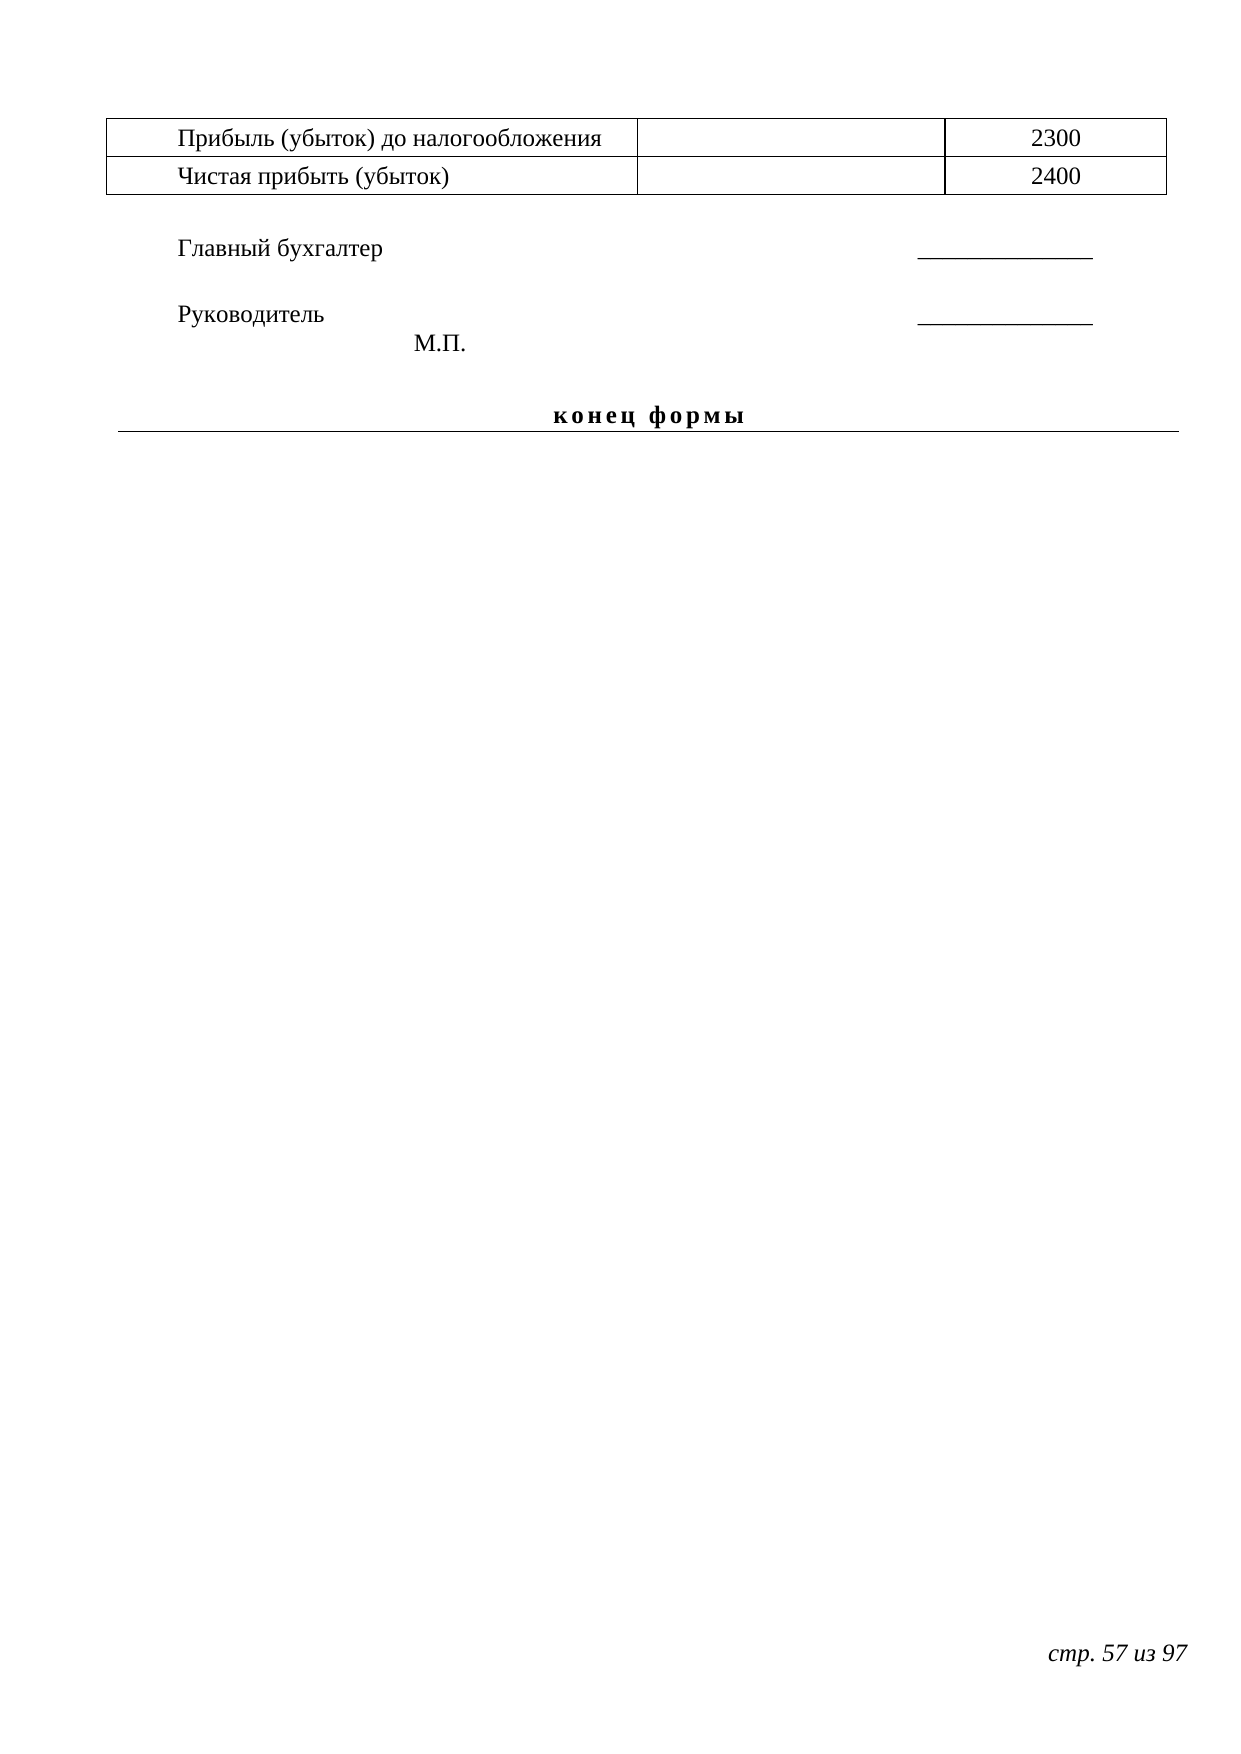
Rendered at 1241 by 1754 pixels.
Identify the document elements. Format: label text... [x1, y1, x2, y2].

table_cell Чистая прибыть (убыток) [107, 157, 637, 194]
text М.П. [354, 328, 1181, 357]
table_cell [638, 119, 944, 156]
text Руководитель ______________ [118, 299, 1181, 328]
table_cell 2300 [946, 119, 1166, 156]
table_cell 2400 [946, 157, 1166, 194]
text конец формы [118, 400, 1179, 431]
text Главный бухгалтер ______________ [118, 233, 1181, 262]
table_cell [638, 157, 944, 194]
table_cell Прибыль (убыток) до налогообложения [107, 119, 637, 156]
